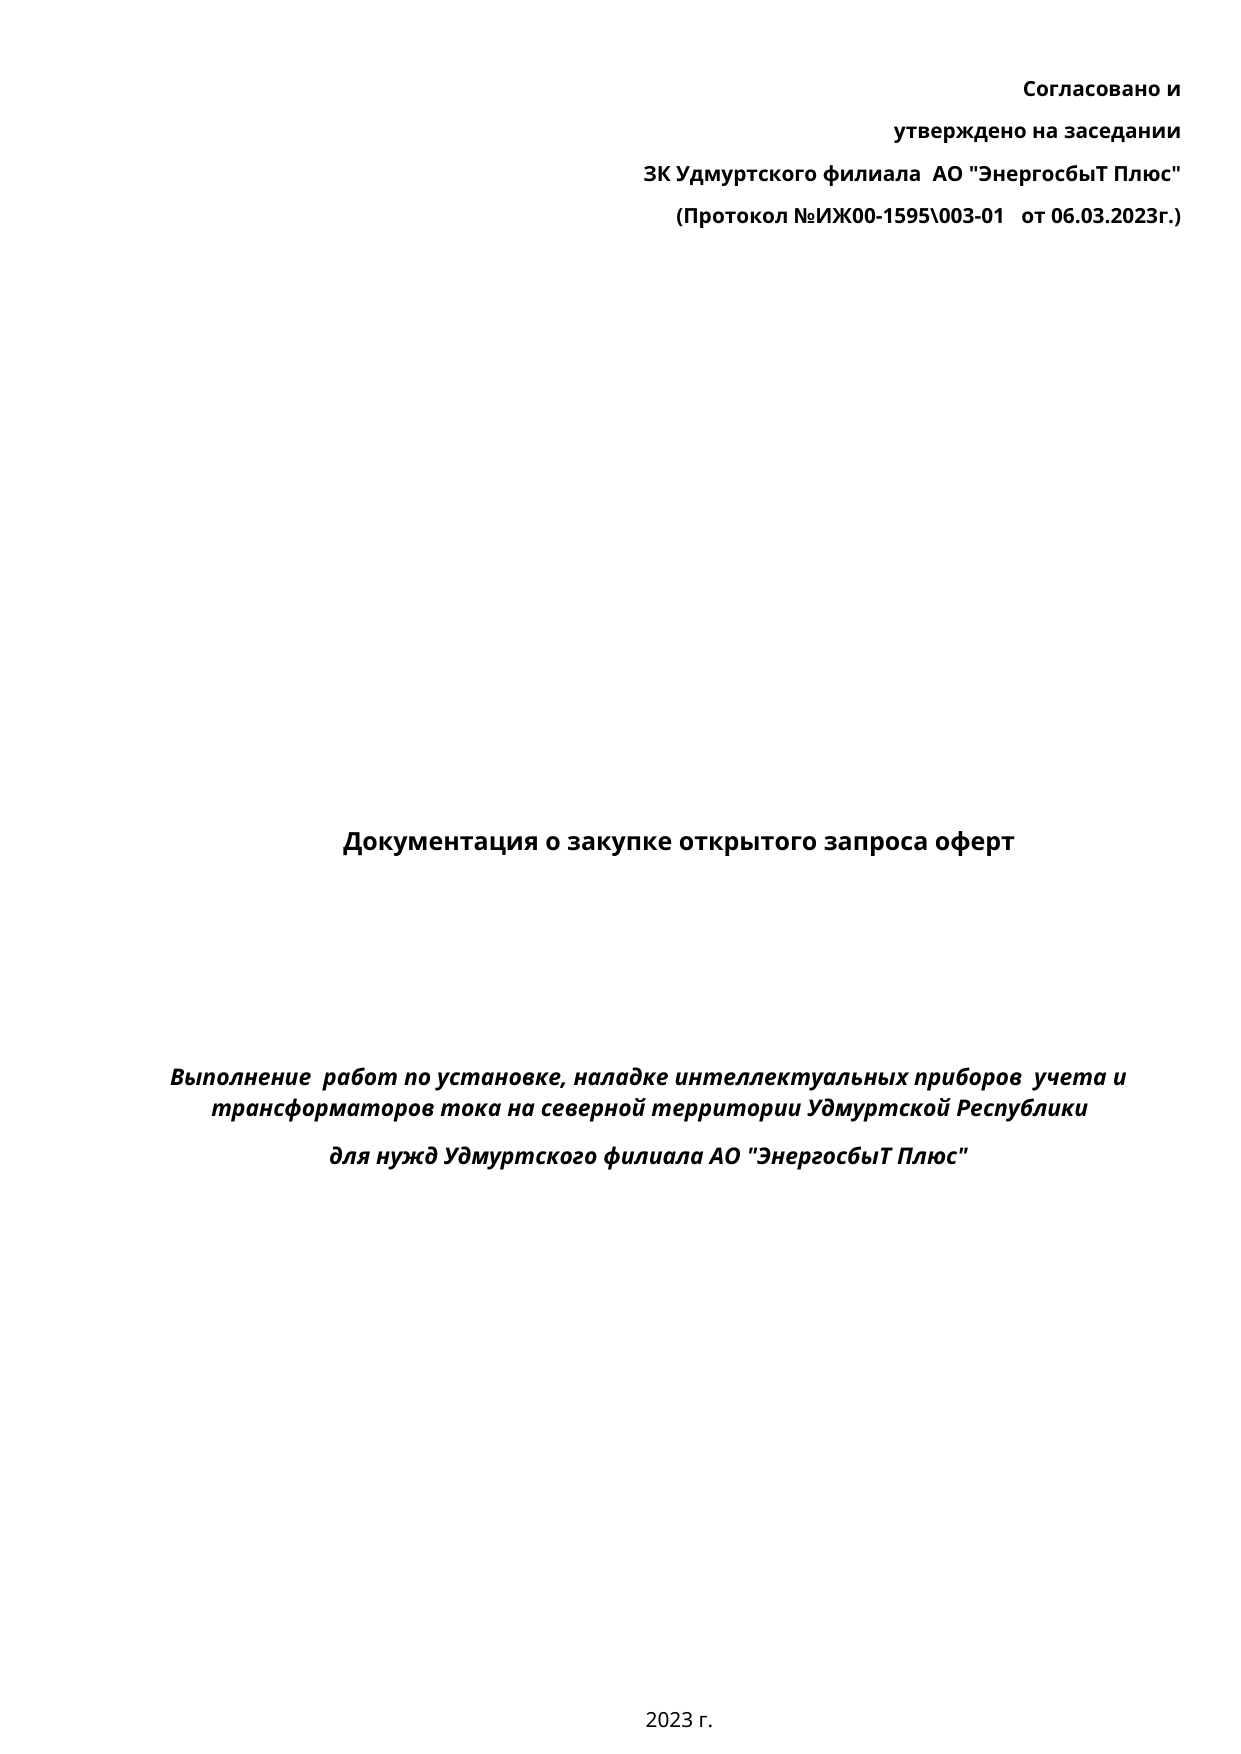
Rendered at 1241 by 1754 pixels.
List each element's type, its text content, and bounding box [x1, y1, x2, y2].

text ЗК Удмуртского филиала АО "ЭнергосбыТ Плюс" [474, 159, 1181, 187]
text Выполнение работ по установке, наладке интеллектуальных приборов учета и трансформаторов тока на северной территории Удмуртской Республики [118, 1061, 1181, 1123]
text для нужд Удмуртского филиала АО "ЭнергосбыТ Плюс" [118, 1140, 1181, 1171]
text 2023 г. [118, 1705, 1181, 1733]
text утверждено на заседании [474, 116, 1181, 145]
text Согласовано и [474, 74, 1181, 102]
text (Протокол №ИЖ00-1595\003-01 от 06.03.2023г.) [474, 202, 1181, 230]
text Документация о закупке открытого запроса оферт [118, 823, 1181, 857]
